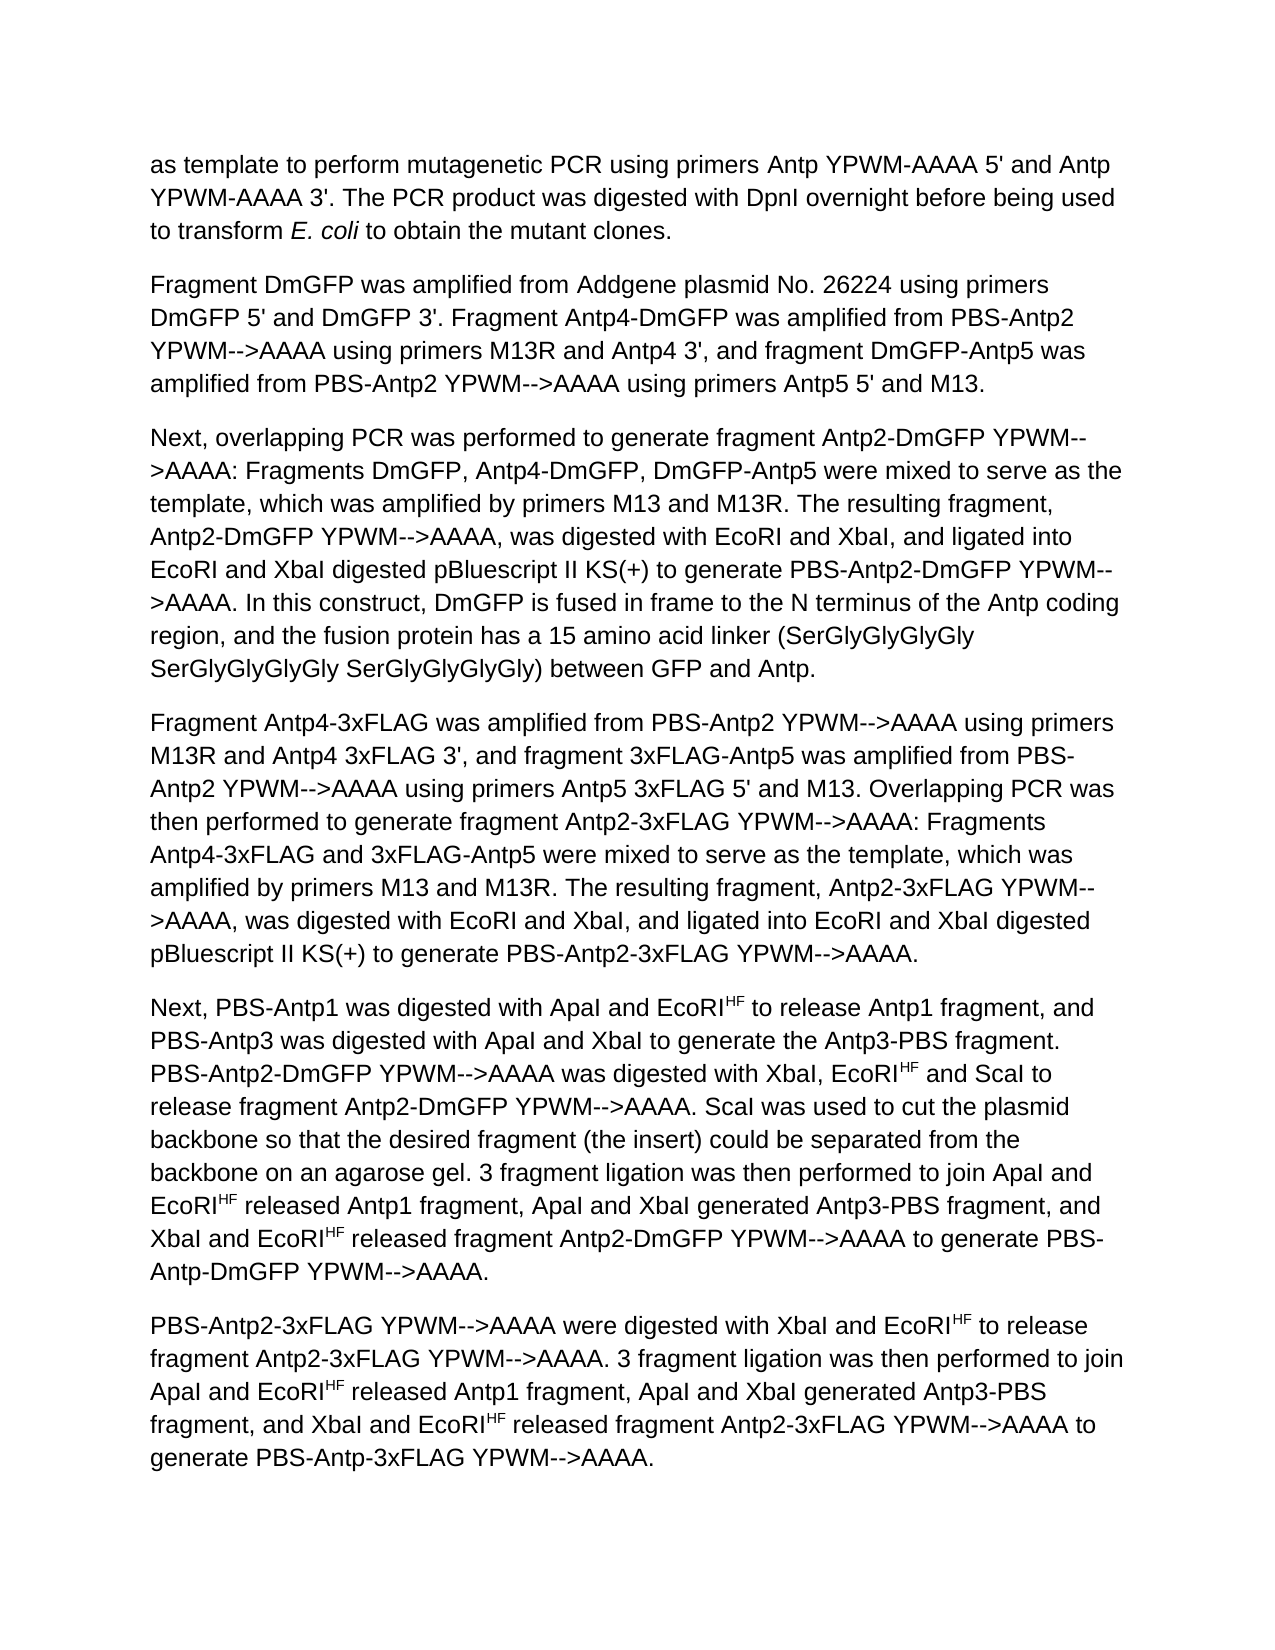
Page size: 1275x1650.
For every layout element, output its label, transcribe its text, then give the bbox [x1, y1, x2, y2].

text Next, overlapping PCR was performed to generate fragment Antp2-DmGFP YPWM-->AAAA: Fragments DmGFP, Antp4-DmGFP, DmGFP-Antp5 were mixed to serve as the template, which was amplified by primers M13 and M13R. The resulting fragment, Antp2-DmGFP YPWM-->AAAA, was digested with EcoRI and XbaI, and ligated into EcoRI and XbaI digested pBluescript II KS(+) to generate PBS-Antp2-DmGFP YPWM-->AAAA. In this construct, DmGFP is fused in frame to the N terminus of the Antp coding region, and the fusion protein has a 15 amino acid linker (SerGlyGlyGlyGly SerGlyGlyGlyGly SerGlyGlyGlyGly) between GFP and Antp. [150, 423, 1125, 683]
text Next, PBS-Antp1 was digested with ApaI and EcoRIHF to release Antp1 fragment, and PBS-Antp3 was digested with ApaI and XbaI to generate the Antp3-PBS fragment. PBS-Antp2-DmGFP YPWM-->AAAA was digested with XbaI, EcoRIHF and ScaI to release fragment Antp2-DmGFP YPWM-->AAAA. ScaI was used to cut the plasmid backbone so that the desired fragment (the insert) could be separated from the backbone on an agarose gel. 3 fragment ligation was then performed to join ApaI and EcoRIHF released Antp1 fragment, ApaI and XbaI generated Antp3-PBS fragment, and XbaI and EcoRIHF released fragment Antp2-DmGFP YPWM-->AAAA to generate PBS-Antp-DmGFP YPWM-->AAAA. [150, 993, 1125, 1286]
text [150, 150, 1125, 245]
text Fragment DmGFP was amplified from Addgene plasmid No. 26224 using primers DmGFP 5' and DmGFP 3'. Fragment Antp4-DmGFP was amplified from PBS-Antp2 YPWM-->AAAA using primers M13R and Antp4 3', and fragment DmGFP-Antp5 was amplified from PBS-Antp2 YPWM-->AAAA using primers Antp5 5' and M13. [150, 270, 1125, 398]
text Fragment Antp4-3xFLAG was amplified from PBS-Antp2 YPWM-->AAAA using primers M13R and Antp4 3xFLAG 3', and fragment 3xFLAG-Antp5 was amplified from PBS-Antp2 YPWM-->AAAA using primers Antp5 3xFLAG 5' and M13. Overlapping PCR was then performed to generate fragment Antp2-3xFLAG YPWM-->AAAA: Fragments Antp4-3xFLAG and 3xFLAG-Antp5 were mixed to serve as the template, which was amplified by primers M13 and M13R. The resulting fragment, Antp2-3xFLAG YPWM-->AAAA, was digested with EcoRI and XbaI, and ligated into EcoRI and XbaI digested pBluescript II KS(+) to generate PBS-Antp2-3xFLAG YPWM-->AAAA. [150, 708, 1125, 968]
text PBS-Antp2-3xFLAG YPWM-->AAAA were digested with XbaI and EcoRIHF to release fragment Antp2-3xFLAG YPWM-->AAAA. 3 fragment ligation was then performed to join ApaI and EcoRIHF released Antp1 fragment, ApaI and XbaI generated Antp3-PBS fragment, and XbaI and EcoRIHF released fragment Antp2-3xFLAG YPWM-->AAAA to generate PBS-Antp-3xFLAG YPWM-->AAAA. [150, 1311, 1125, 1472]
